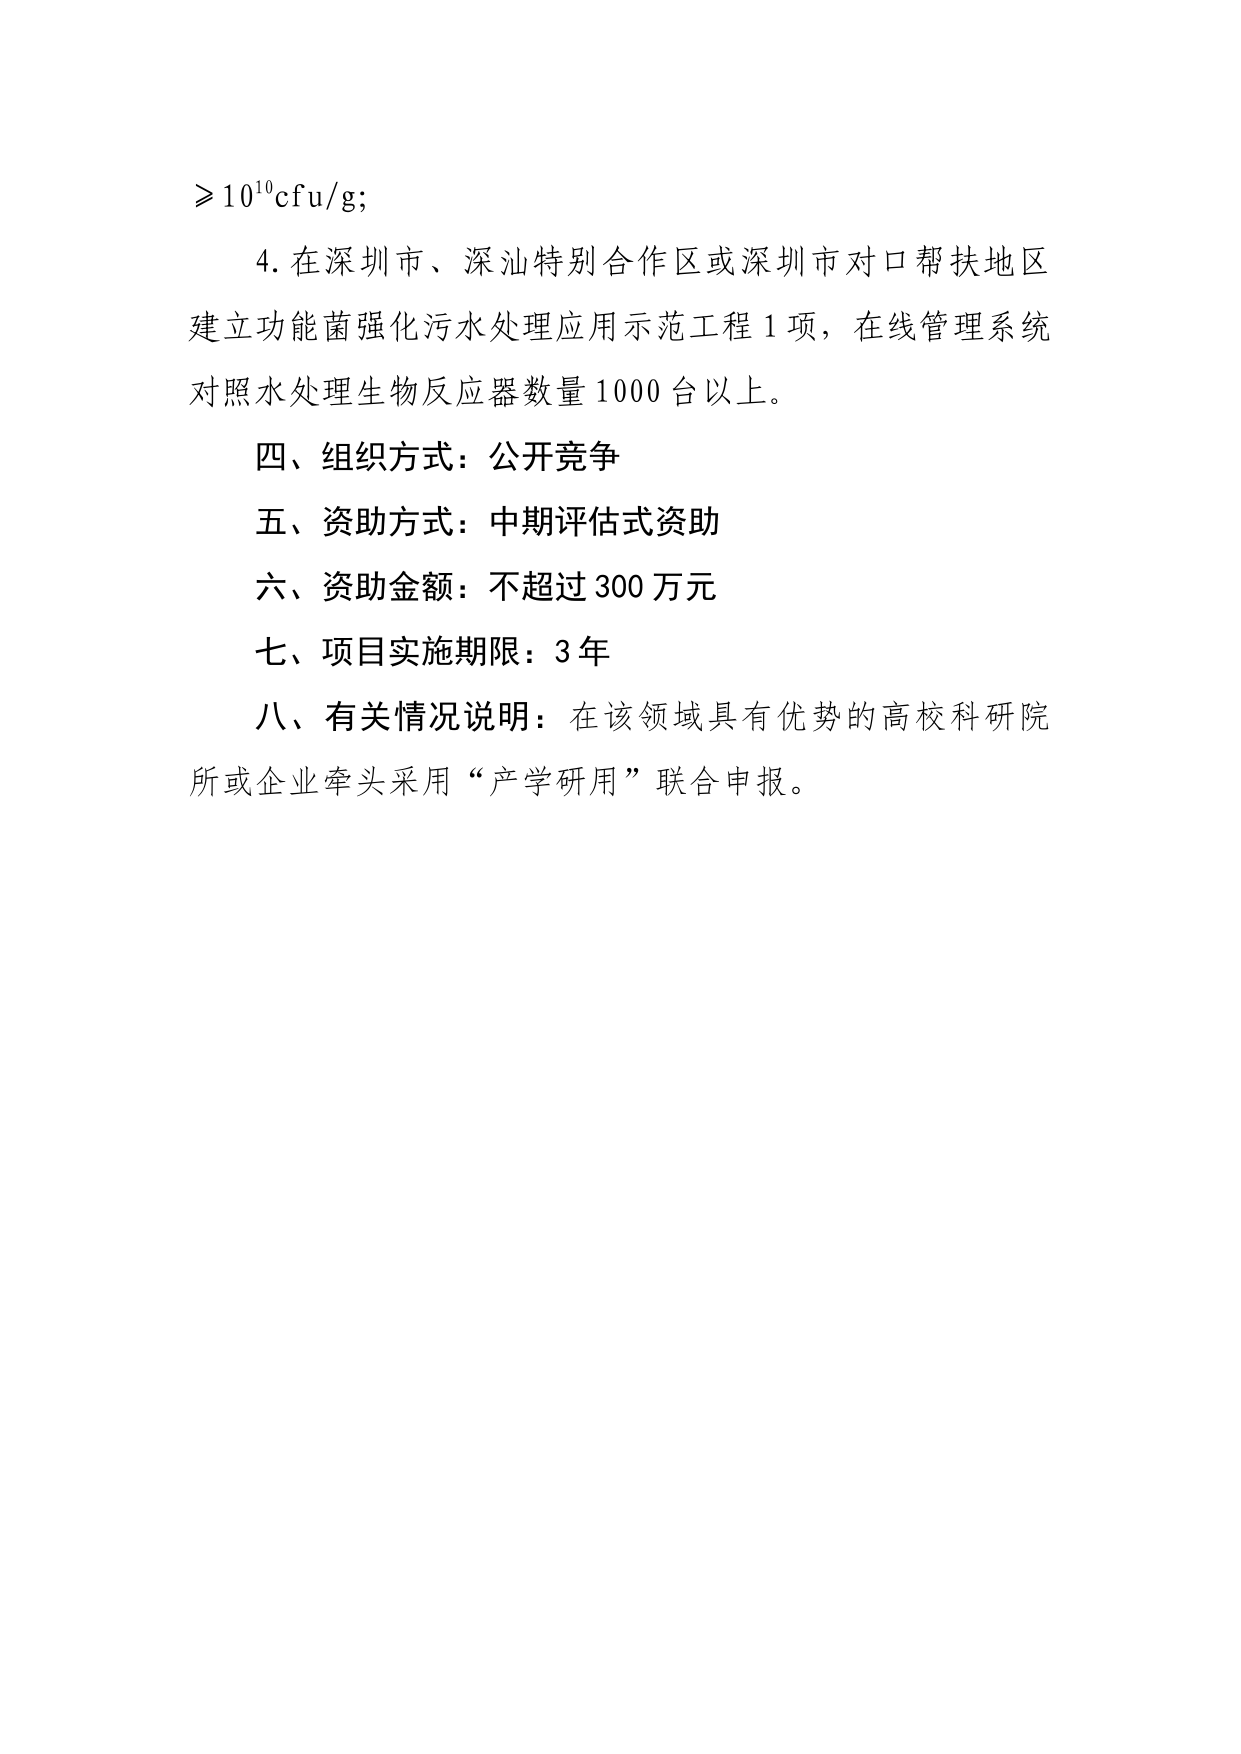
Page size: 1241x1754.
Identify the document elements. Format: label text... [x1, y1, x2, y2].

subtitle 五、资助方式：中期评估式资助 [187, 487, 1053, 552]
subtitle 八、有关情况说明：在该领域具有优势的高校科研院所或企业牵头采用“产学研用”联合申报。 [187, 682, 1053, 812]
subtitle 六、资助金额：不超过300万元 [187, 552, 1053, 617]
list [187, 162, 1053, 227]
subtitle 四、组织方式：公开竞争 [187, 422, 1053, 487]
subtitle 七、项目实施期限：3年 [187, 617, 1053, 682]
list 4.在深圳市、深汕特别合作区或深圳市对口帮扶地区建立功能菌强化污水处理应用示范工程1项，在线管理系统对照水处理生物反应器数量1000台以上。 [187, 227, 1053, 422]
